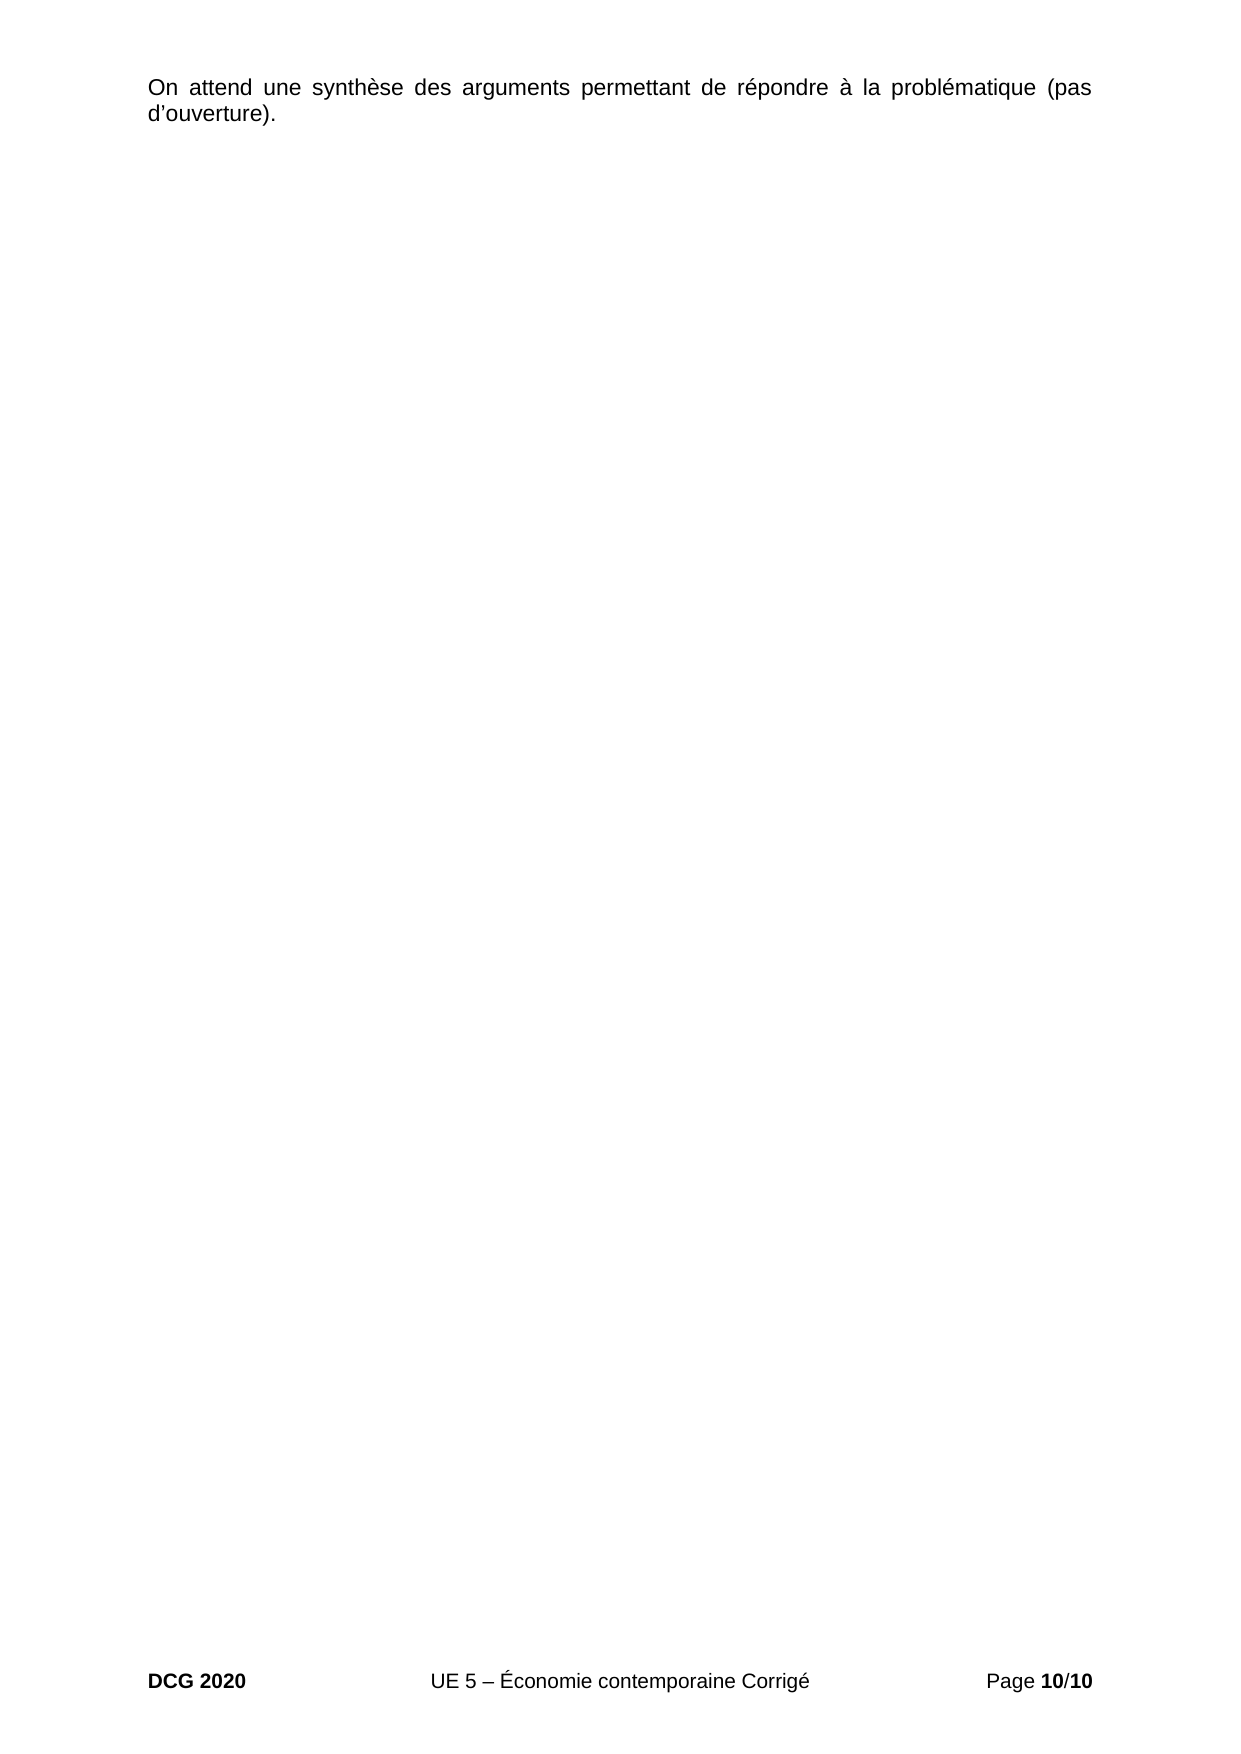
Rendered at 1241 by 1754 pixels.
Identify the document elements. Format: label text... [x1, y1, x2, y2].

text On attend une synthèse des arguments permettant de répondre à la problématique (pas d’ouverture). [148, 74, 1092, 127]
